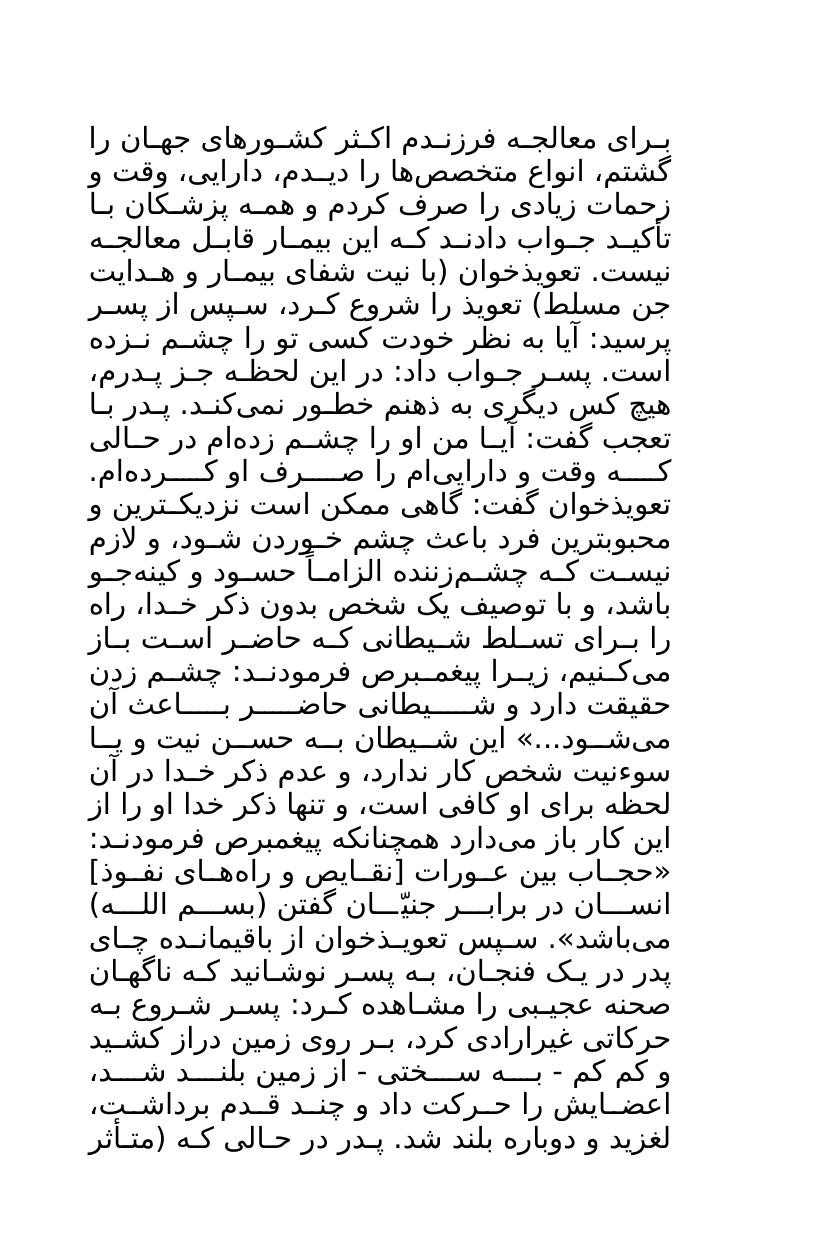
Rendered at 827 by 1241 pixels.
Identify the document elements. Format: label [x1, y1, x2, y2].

list [89, 122, 708, 1155]
